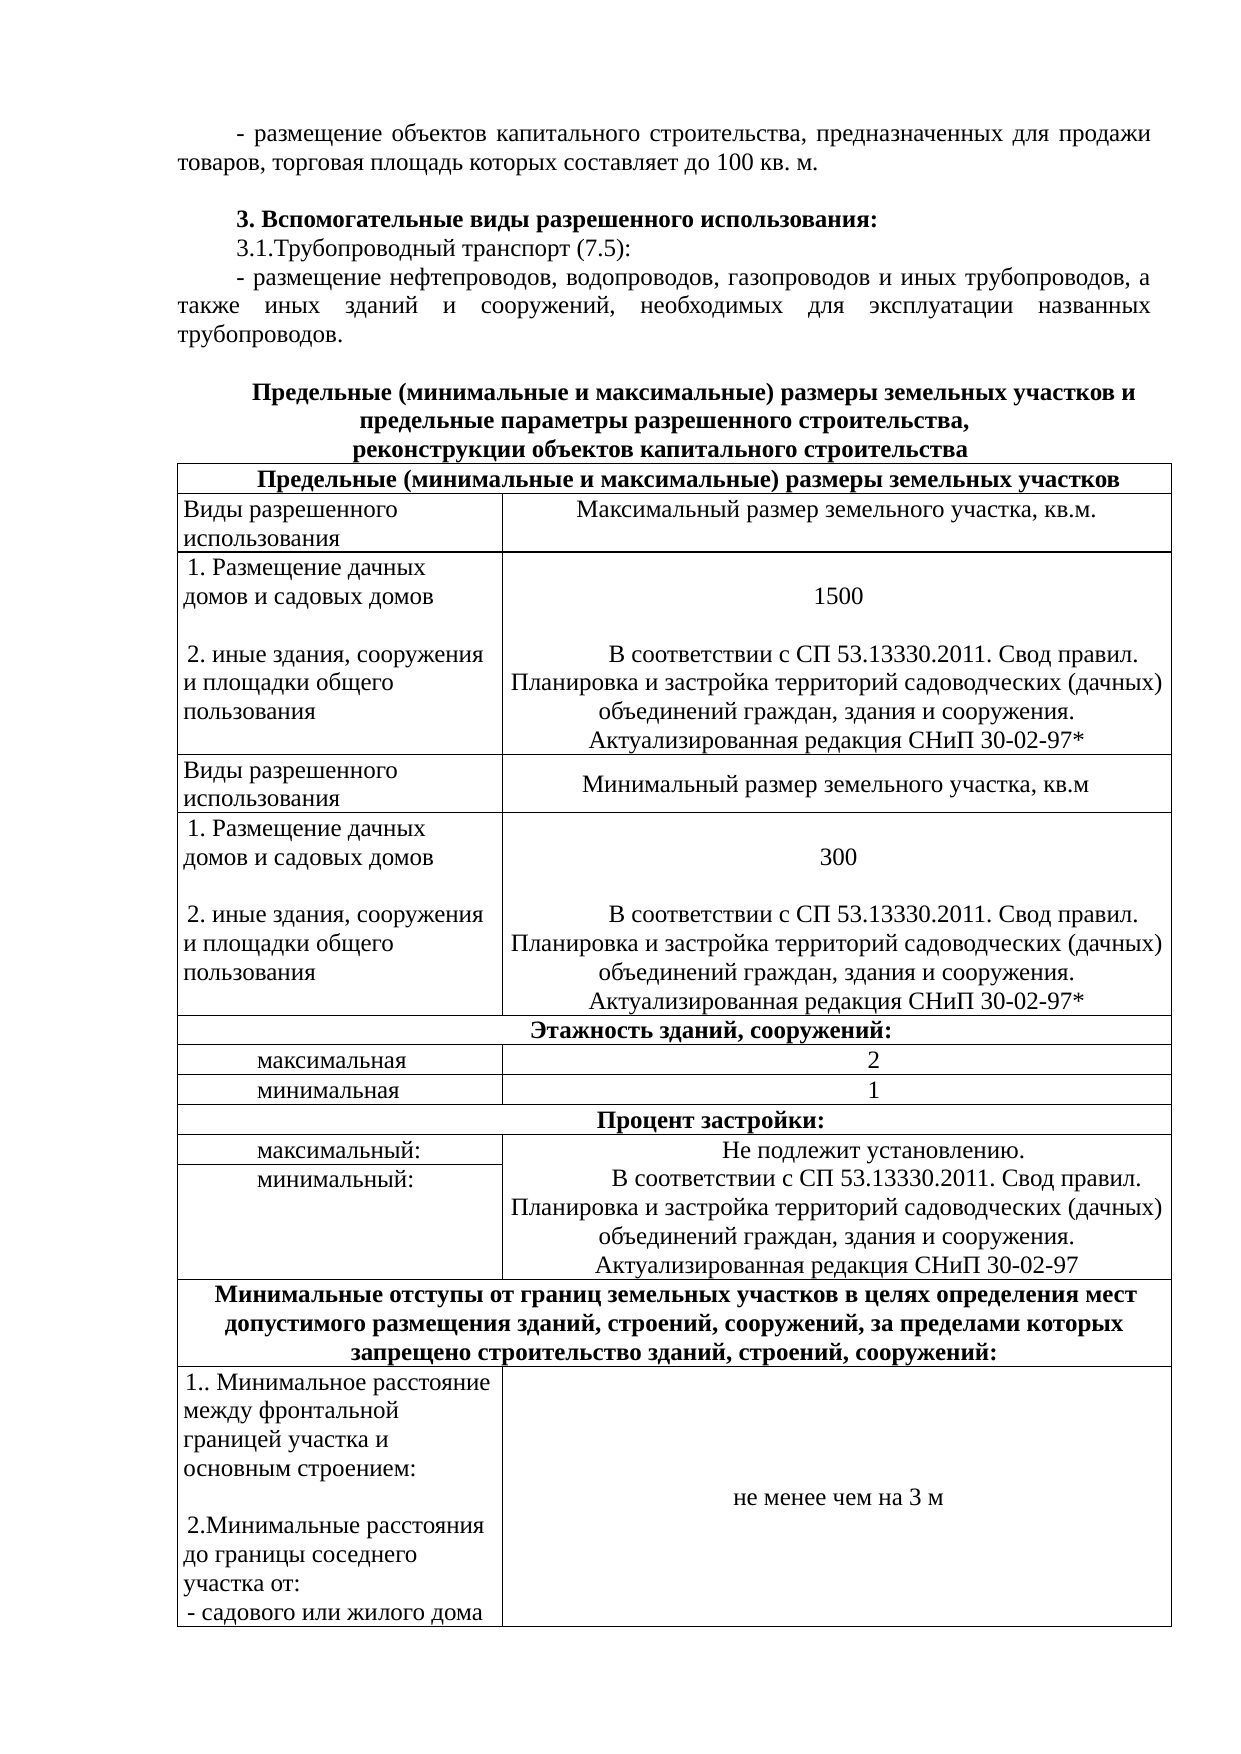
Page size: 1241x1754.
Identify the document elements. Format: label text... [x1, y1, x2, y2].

table_header Предельные (минимальные и максимальные) размеры земельных участков [178, 464, 1171, 493]
table_cell 1. Размещение дачных домов и садовых домов 2. иные здания, сооружения и площадки общего пользования [178, 553, 502, 754]
text Предельные (минимальные и максимальные) размеры земельных участков и предельные параметры разрешенного строительства, [177, 377, 1152, 434]
table_cell 1. Размещение дачных домов и садовых домов 2. иные здания, сооружения и площадки общего пользования [178, 813, 502, 1014]
table_cell 300 В соответствии с СП 53.13330.2011. Свод правил. Планировка и застройка территорий садоводческих (дачных) объединений граждан, здания и сооружения. Актуализированная редакция СНиП 30-02-97* [503, 813, 1171, 1014]
text реконструкции объектов капитального строительства [177, 434, 1152, 463]
table_cell Виды разрешенного использования [178, 755, 502, 812]
text 3. Вспомогательные виды разрешенного использования: [177, 204, 1152, 233]
table_cell Этажность зданий, сооружений: [178, 1016, 1171, 1044]
table_cell минимальный: [178, 1165, 502, 1278]
table_cell Не подлежит установлению. В соответствии с СП 53.13330.2011. Свод правил. Планировка и застройка территорий садоводческих (дачных) объединений граждан, здания и сооружения. Актуализированная редакция СНиП 30-02-97 [503, 1135, 1171, 1278]
table_cell 2 [503, 1045, 1171, 1074]
table_cell Процент застройки: [178, 1105, 1171, 1134]
text - размещение объектов капитального строительства, предназначенных для продажи товаров, торговая площадь которых составляет до 100 кв. м. [177, 118, 1152, 176]
table_cell минимальная [178, 1075, 502, 1104]
table_cell Максимальный размер земельного участка, кв.м. [503, 494, 1171, 551]
text 3.1.Трубопроводный транспорт (7.5): [177, 233, 1152, 262]
table_cell 1500 В соответствии с СП 53.13330.2011. Свод правил. Планировка и застройка территорий садоводческих (дачных) объединений граждан, здания и сооружения. Актуализированная редакция СНиП 30-02-97* [503, 553, 1171, 754]
table_cell Минимальные отступы от границ земельных участков в целях определения мест допустимого размещения зданий, строений, сооружений, за пределами которых запрещено строительство зданий, строений, сооружений: [178, 1280, 1171, 1366]
table_cell максимальный: [178, 1135, 502, 1163]
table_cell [178, 1367, 502, 1626]
text - размещение нефтепроводов, водопроводов, газопроводов и иных трубопроводов, а также иных зданий и сооружений, необходимых для эксплуатации названных трубопроводов. [177, 262, 1152, 348]
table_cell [503, 1367, 1171, 1626]
table_cell 1 [503, 1075, 1171, 1104]
table_cell Виды разрешенного использования [178, 494, 502, 551]
table_cell максимальная [178, 1045, 502, 1074]
table_cell Минимальный размер земельного участка, кв.м [503, 755, 1171, 812]
